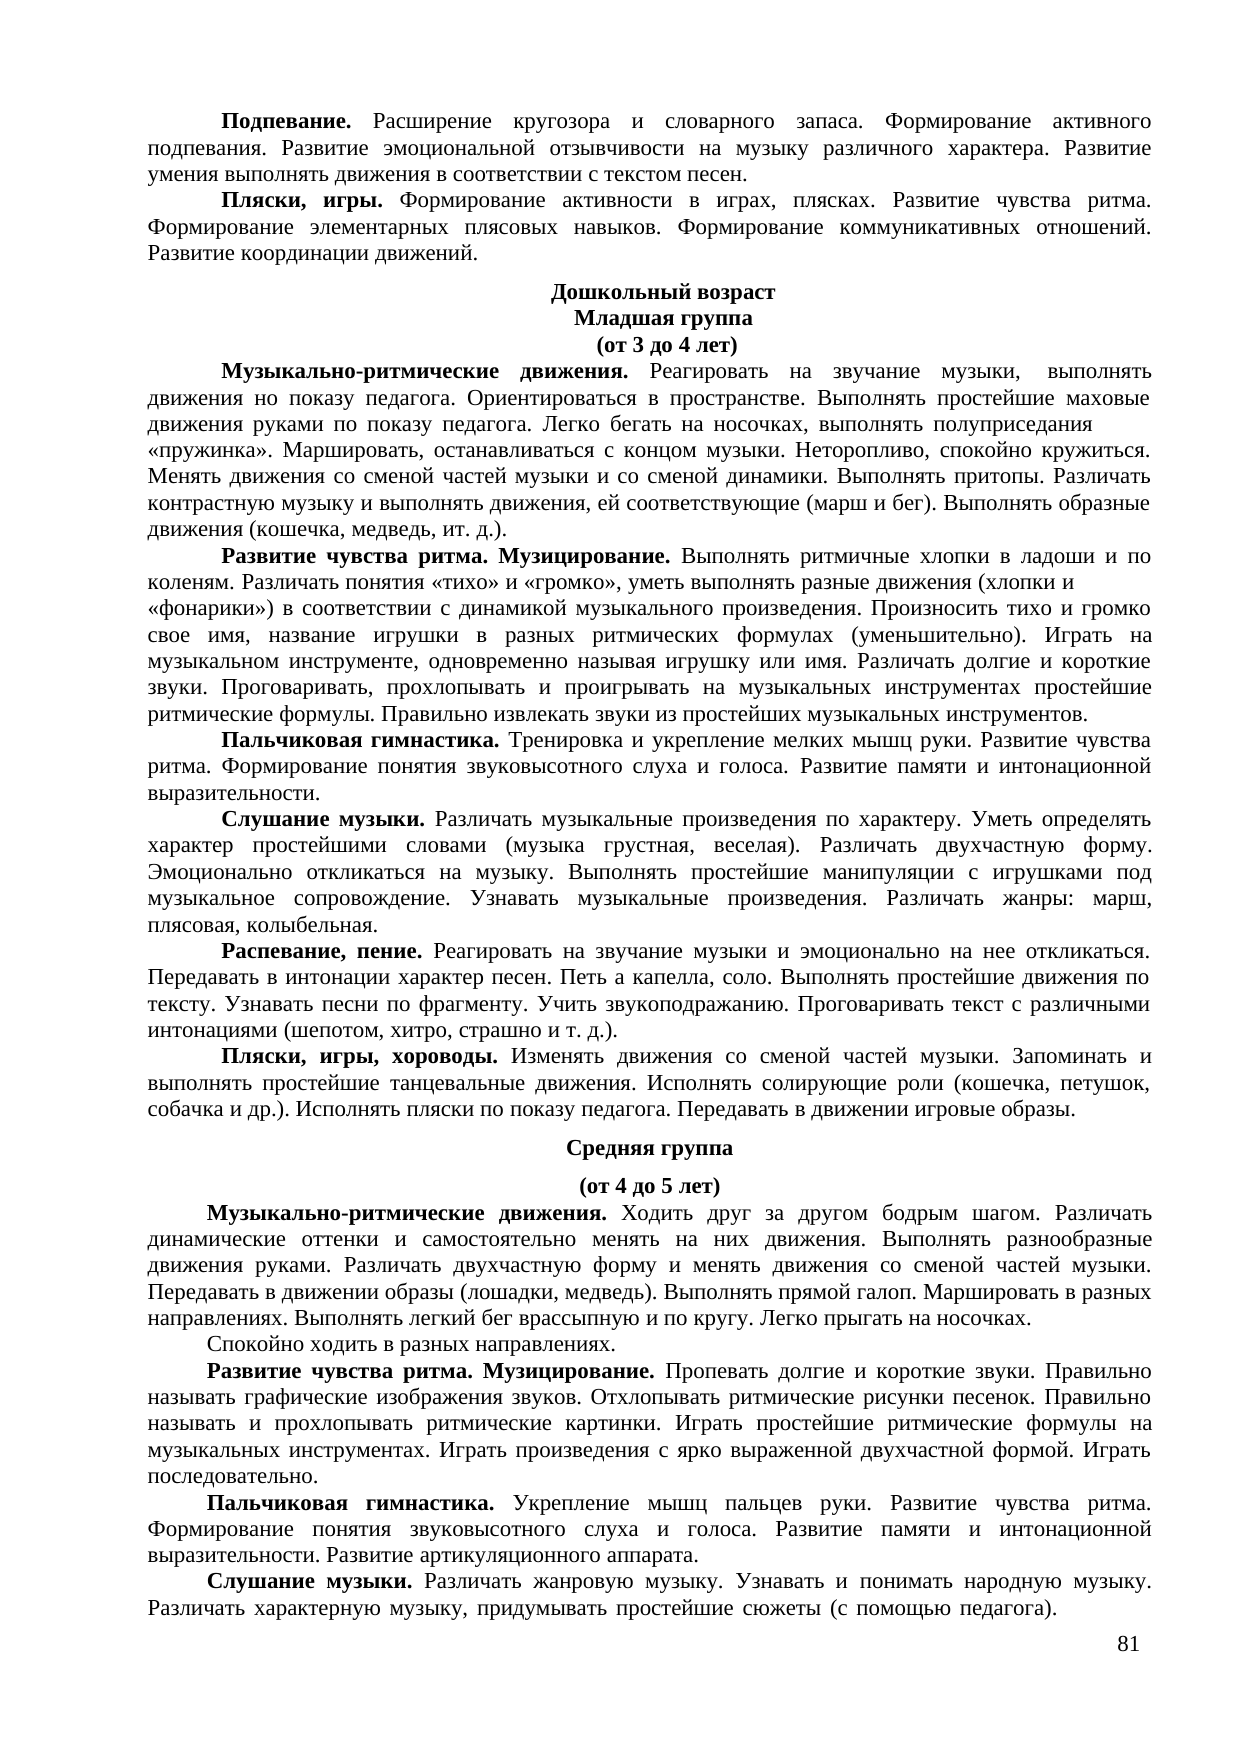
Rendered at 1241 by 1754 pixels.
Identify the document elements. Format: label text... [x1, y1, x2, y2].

text Развитие чувства ритма. Музицирование. Выполнять ритмичные хлопки в ладоши и по коленям. Различать понятия «тихо» и «громко», уметь выполнять разные движения (хлопки и [147, 542, 1152, 594]
text Пляски, игры. Формирование активности в играх, плясках. Развитие чувства ритма. Формирование элементарных плясовых навыков. Формирование коммуникативных отношений. Развитие координации движений. [147, 186, 1152, 265]
text Слушание музыки. Различать жанровую музыку. Узнавать и понимать народную музыку. Различать характерную музыку, придумывать простейшие сюжеты (с помощью педагога). [147, 1568, 1152, 1620]
text Подпевание. Расширение кругозора и словарного запаса. Формирование активного подпевания. Развитие эмоциональной отзывчивости на музыку различного характера. Развитие умения выполнять движения в соответствии с текстом песен. [147, 107, 1152, 186]
text Слушание музыки. Различать музыкальные произведения по характеру. Уметь определять характер простейшими словами (музыка грустная, веселая). Различать двухчастную форму. Эмоционально откликаться на музыку. Выполнять простейшие манипуляции с игрушками под музыкальное сопровождение. Узнавать музыкальные произведения. Различать жанры: марш, плясовая, колыбельная. [147, 805, 1152, 937]
text Развитие чувства ритма. Музицирование. Пропевать долгие и короткие звуки. Правильно называть графические изображения звуков. Отхлопывать ритмические рисунки песенок. Правильно называть и прохлопывать ритмические картинки. Играть простейшие ритмические формулы на музыкальных инструментах. Играть произведения с ярко выраженной двухчастной формой. Играть последовательно. [147, 1357, 1153, 1488]
text Пальчиковая гимнастика. Тренировка и укрепление мелких мышц руки. Развитие чувства ритма. Формирование понятия звуковысотного слуха и голоса. Развитие памяти и интонационной выразительности. [147, 726, 1152, 805]
text Музыкально-ритмические движения. Ходить друг за другом бодрым шагом. Различать динамические оттенки и самостоятельно менять на них движения. Выполнять разнообразные движения руками. Различать двухчастную форму и менять движения со сменой частей музыки. Передавать в движении образы (лошадки, медведь). Выполнять прямой галоп. Маршировать в разных направлениях. Выполнять легкий бег врассыпную и по кругу. Легко прыгать на носочках. [147, 1199, 1153, 1331]
subtitle Средняя группа (от 4 до 5 лет) [566, 1122, 733, 1199]
text Пляски, игры, хороводы. Изменять движения со сменой частей музыки. Запоминать и выполнять простейшие танцевальные движения. Исполнять солирующие роли (кошечка, петушок, собачка и др.). Исполнять пляски по показу педагога. Передавать в движении игровые образы. [147, 1042, 1152, 1121]
text Распевание, пение. Реагировать на звучание музыки и эмоционально на нее откликаться. Передавать в интонации характер песен. Петь а капелла, соло. Выполнять простейшие движения по тексту. Узнавать песни по фрагменту. Учить звукоподражанию. Проговаривать текст с различными интонациями (шепотом, хитро, страшно и т. д.). [147, 937, 1152, 1042]
text Музыкально-ритмические движения. Реагировать на звучание музыки, выполнять движения но показу педагога. Ориентироваться в пространстве. Выполнять простейшие маховые движения руками по показу педагога. Легко бегать на носочках, выполнять полуприседания [147, 357, 1152, 436]
text (от 3 до 4 лет) [220, 331, 1114, 357]
text Пальчиковая гимнастика. Укрепление мышц пальцев руки. Развитие чувства ритма. Формирование понятия звуковысотного слуха и голоса. Развитие памяти и интонационной выразительности. Развитие артикуляционного аппарата. [147, 1488, 1152, 1568]
text Спокойно ходить в разных направлениях. [207, 1331, 1176, 1357]
text «фонарики») в соответствии с динамикой музыкального произведения. Произносить тихо и громко свое имя, название игрушки в разных ритмических формулах (уменьшительно). Играть на музыкальном инструменте, одновременно называя игрушку или имя. Различать долгие и короткие звуки. Проговаривать, прохлопывать и проигрывать на музыкальных инструментах простейшие ритмические формулы. Правильно извлекать звуки из простейших музыкальных инструментов. [147, 594, 1152, 726]
text «пружинка». Маршировать, останавливаться с концом музыки. Неторопливо, спокойно кружиться. Менять движения со сменой частей музыки и со сменой динамики. Выполнять притопы. Различать контрастную музыку и выполнять движения, ей соответствующие (марш и бег). Выполнять образные движения (кошечка, медведь, ит. д.). [147, 436, 1152, 542]
subtitle Дошкольный возраст Младшая группа [504, 278, 822, 331]
